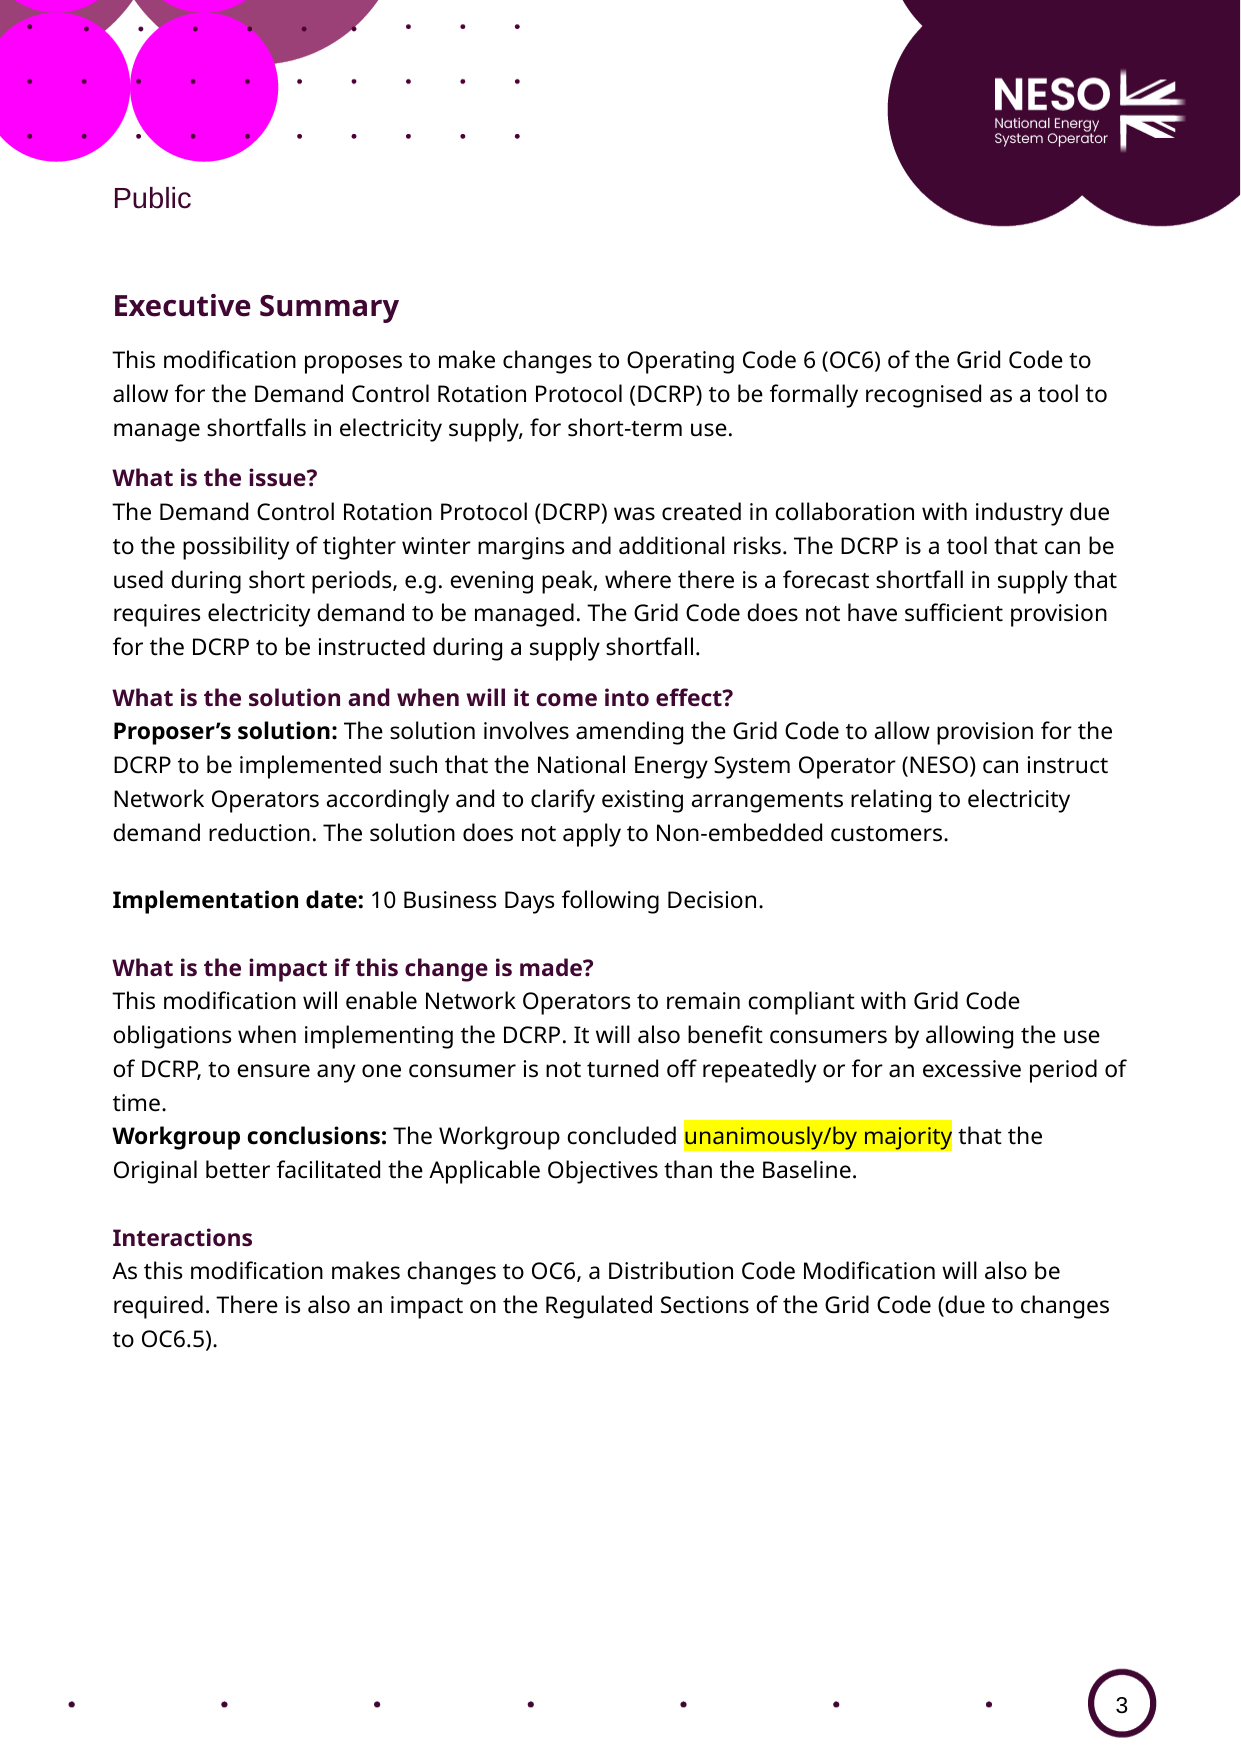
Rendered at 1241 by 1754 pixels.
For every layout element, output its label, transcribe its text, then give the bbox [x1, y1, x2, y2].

text Implementation date: 10 Business Days following Decision. [112, 884, 1128, 915]
text What is the solution and when will it come into effect? [112, 681, 1128, 713]
text Workgroup conclusions: The Workgroup concluded unanimously/by majority that the Original better facilitated the Applicable Objectives than the Baseline. [112, 1120, 1128, 1185]
subtitle Executive Summary [112, 285, 1128, 324]
text What is the issue? [112, 462, 1128, 493]
picture [0, 0, 1241, 1754]
text What is the impact if this change is made? [112, 951, 1128, 983]
text Proposer’s solution: The solution involves amending the Grid Code to allow provision for the DCRP to be implemented such that the National Energy System Operator (NESO) can instruct Network Operators accordingly and to clarify existing arrangements relating to electricity demand reduction. The solution does not apply to Non-embedded customers. [112, 715, 1128, 848]
text This modification will enable Network Operators to remain compliant with Grid Code obligations when implementing the DCRP. It will also benefit consumers by allowing the use of DCRP, to ensure any one consumer is not turned off repeatedly or for an excessive period of time. [112, 985, 1128, 1118]
text This modification proposes to make changes to Operating Code 6 (OC6) of the Grid Code to allow for the Demand Control Rotation Protocol (DCRP) to be formally recognised as a tool to manage shortfalls in electricity supply, for short-term use. [112, 344, 1128, 443]
text Interactions [112, 1221, 1128, 1253]
text As this modification makes changes to OC6, a Distribution Code Modification will also be required. There is also an impact on the Regulated Sections of the Grid Code (due to changes to OC6.5). [112, 1255, 1128, 1354]
text The Demand Control Rotation Protocol (DCRP) was created in collaboration with industry due to the possibility of tighter winter margins and additional risks. The DCRP is a tool that can be used during short periods, e.g. evening peak, where there is a forecast shortfall in supply that requires electricity demand to be managed. The Grid Code does not have sufficient provision for the DCRP to be instructed during a supply shortfall. [112, 496, 1128, 662]
